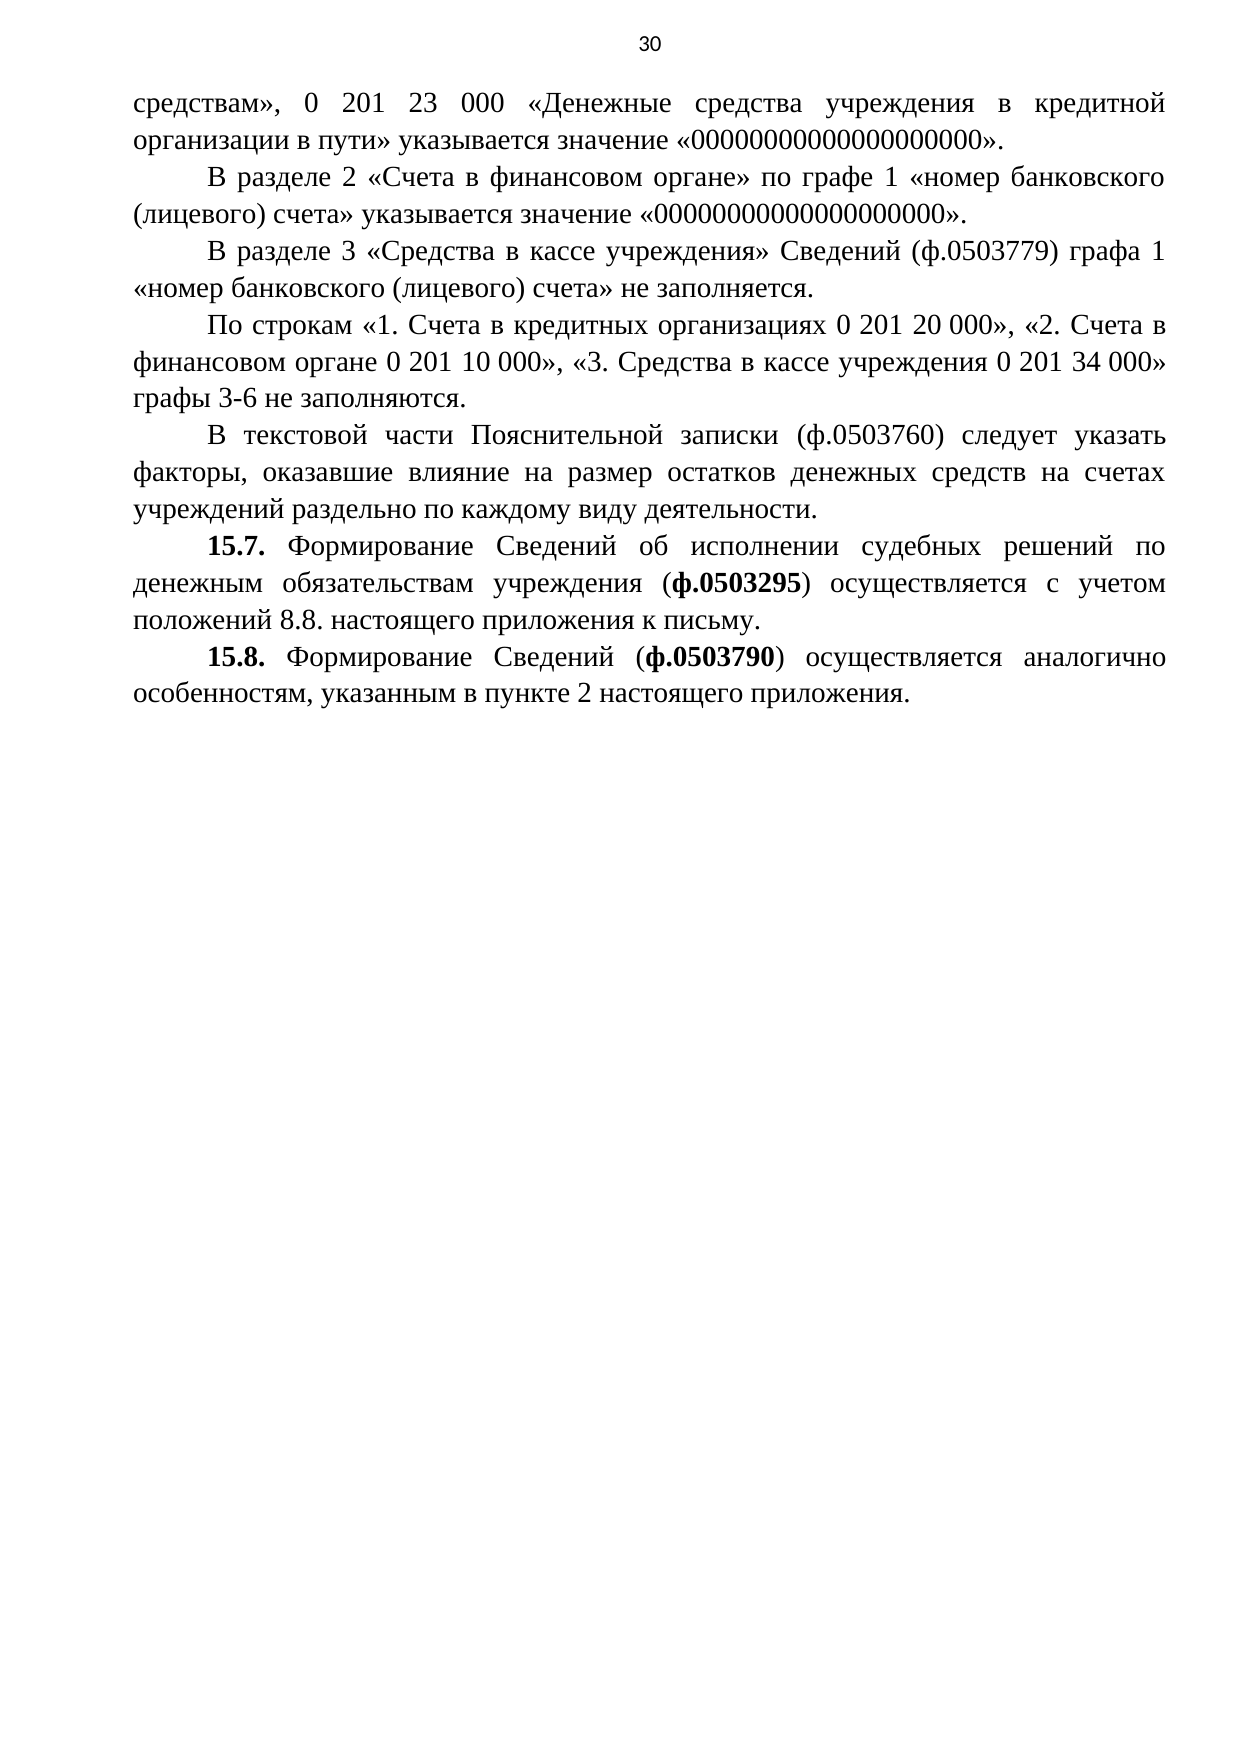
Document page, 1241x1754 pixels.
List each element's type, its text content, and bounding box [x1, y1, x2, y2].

text 15.8. Формирование Сведений (ф.0503790) осуществляется аналогично особенностям, указанным в пункте 2 настоящего приложения. [133, 639, 1167, 709]
text В разделе 2 «Счета в финансовом органе» по графе 1 «номер банковского (лицевого) счета» указывается значение «00000000000000000000». [133, 159, 1167, 230]
text 15.7. Формирование Сведений об исполнении судебных решений по денежным обязательствам учреждения (ф.0503295) осуществляется с учетом положений 8.8. настоящего приложения к письму. [133, 528, 1167, 635]
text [133, 86, 1167, 156]
text В разделе 3 «Средства в кассе учреждения» Сведений (ф.0503779) графа 1 «номер банковского (лицевого) счета» не заполняется. [133, 233, 1167, 303]
text В текстовой части Пояснительной записки (ф.0503760) следует указать факторы, оказавшие влияние на размер остатков денежных средств на счетах учреждений раздельно по каждому виду деятельности. [133, 417, 1167, 525]
text По строкам «1. Счета в кредитных организациях 0 201 20 000», «2. Счета в финансовом органе 0 201 10 000», «3. Средства в кассе учреждения 0 201 34 000» графы 3-6 не заполняются. [133, 307, 1167, 414]
